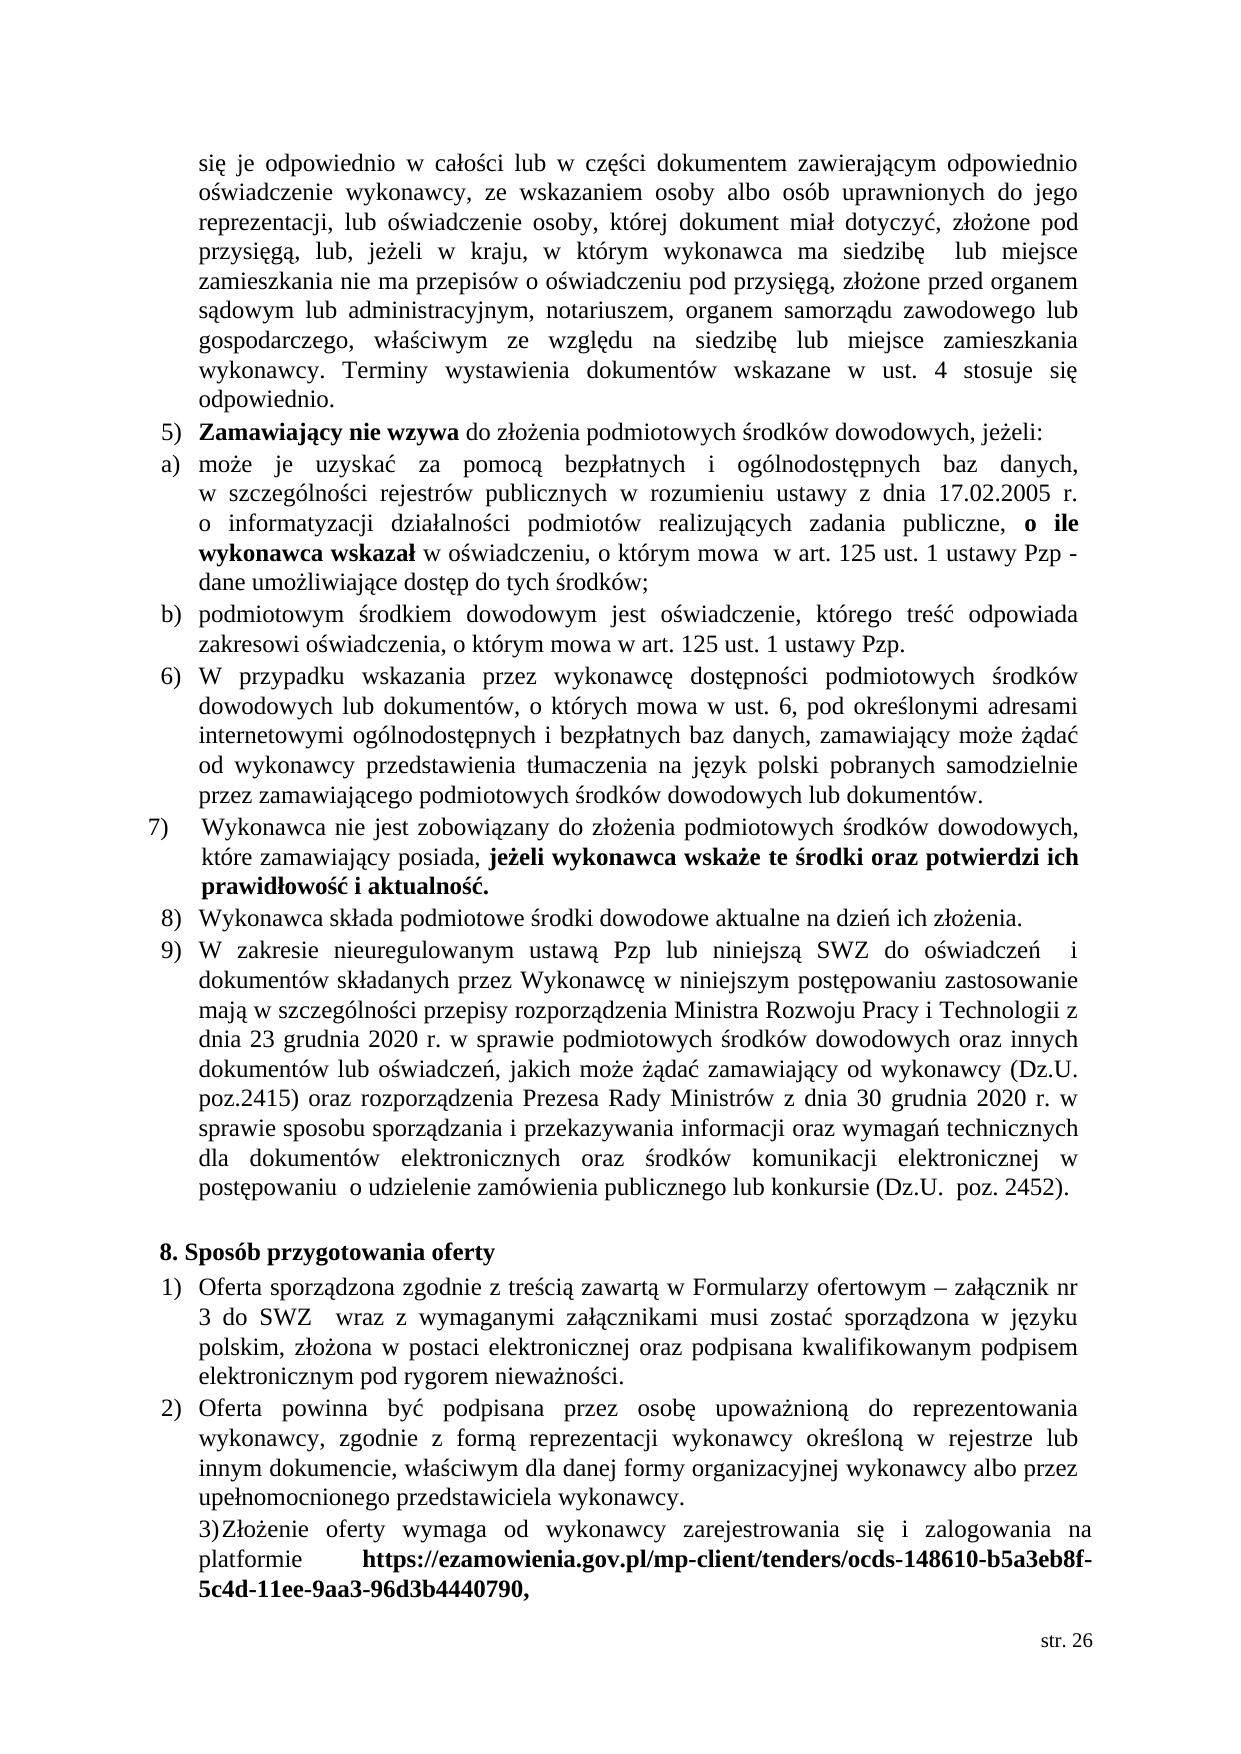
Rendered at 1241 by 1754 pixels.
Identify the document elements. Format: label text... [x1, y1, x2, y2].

list Złożenie oferty wymaga od wykonawcy zarejestrowania się i zalogowania na platformie https://ezamowienia.gov.pl/mp-client/tenders/ocds-148610-b5a3eb8f-5c4d-11ee-9aa3-96d3b4440790, [198, 1514, 1093, 1602]
list W zakresie nieuregulowanym ustawą Pzp lub niniejszą SWZ do oświadczeń i dokumentów składanych przez Wykonawcę w niniejszym postępowaniu zastosowanie mają w szczególności przepisy rozporządzenia Ministra Rozwoju Pracy i Technologii z dnia 23 grudnia 2020 r. w sprawie podmiotowych środków dowodowych oraz innych dokumentów lub oświadczeń, jakich może żądać zamawiający od wykonawcy (Dz.U. poz.2415) oraz rozporządzenia Prezesa Rady Ministrów z dnia 30 grudnia 2020 r. w sprawie sposobu sporządzania i przekazywania informacji oraz wymagań technicznych dla dokumentów elektronicznych oraz środków komunikacji elektronicznej w postępowaniu o udzielenie zamówienia publicznego lub konkursie (Dz.U. poz. 2452). [161, 936, 1079, 1201]
text 8. Sposób przygotowania oferty [159, 1237, 1093, 1265]
list może je uzyskać za pomocą bezpłatnych i ogólnodostępnych baz danych, w szczególności rejestrów publicznych w rozumieniu ustawy z dnia 17.02.2005 r. o informatyzacji działalności podmiotów realizujących zadania publiczne, o ile wykonawca wskazał w oświadczeniu, o którym mowa w art. 125 ust. 1 ustawy Pzp - dane umożliwiające dostęp do tych środków; [161, 449, 1079, 596]
list Zamawiający nie wzywa do złożenia podmiotowych środków dowodowych, jeżeli: [161, 417, 1079, 445]
list Oferta sporządzona zgodnie z treścią zawartą w Formularzy ofertowym – załącznik nr 3 do SWZ wraz z wymaganymi załącznikami musi zostać sporządzona w języku polskim, złożona w postaci elektronicznej oraz podpisana kwalifikowanym podpisem elektronicznym pod rygorem nieważności. [161, 1272, 1079, 1390]
list Oferta powinna być podpisana przez osobę upoważnioną do reprezentowania wykonawcy, zgodnie z formą reprezentacji wykonawcy określoną w rejestrze lub innym dokumencie, właściwym dla danej formy organizacyjnej wykonawcy albo przez upełnomocnionego przedstawiciela wykonawcy. [161, 1393, 1079, 1511]
list W przypadku wskazania przez wykonawcę dostępności podmiotowych środków dowodowych lub dokumentów, o których mowa w ust. 6, pod określonymi adresami internetowymi ogólnodostępnych i bezpłatnych baz danych, zamawiający może żądać od wykonawcy przedstawienia tłumaczenia na język polski pobranych samodzielnie przez zamawiającego podmiotowych środków dowodowych lub dokumentów. [160, 661, 1079, 808]
list Wykonawca nie jest zobowiązany do złożenia podmiotowych środków dowodowych, które zamawiający posiada, jeżeli wykonawca wskaże te środki oraz potwierdzi ich prawidłowość i aktualność. [148, 812, 1080, 900]
list podmiotowym środkiem dowodowym jest oświadczenie, którego treść odpowiada zakresowi oświadczenia, o którym mowa w art. 125 ust. 1 ustawy Pzp. [161, 599, 1079, 658]
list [161, 148, 1079, 413]
list Wykonawca składa podmiotowe środki dowodowe aktualne na dzień ich złożenia. [161, 903, 1079, 932]
